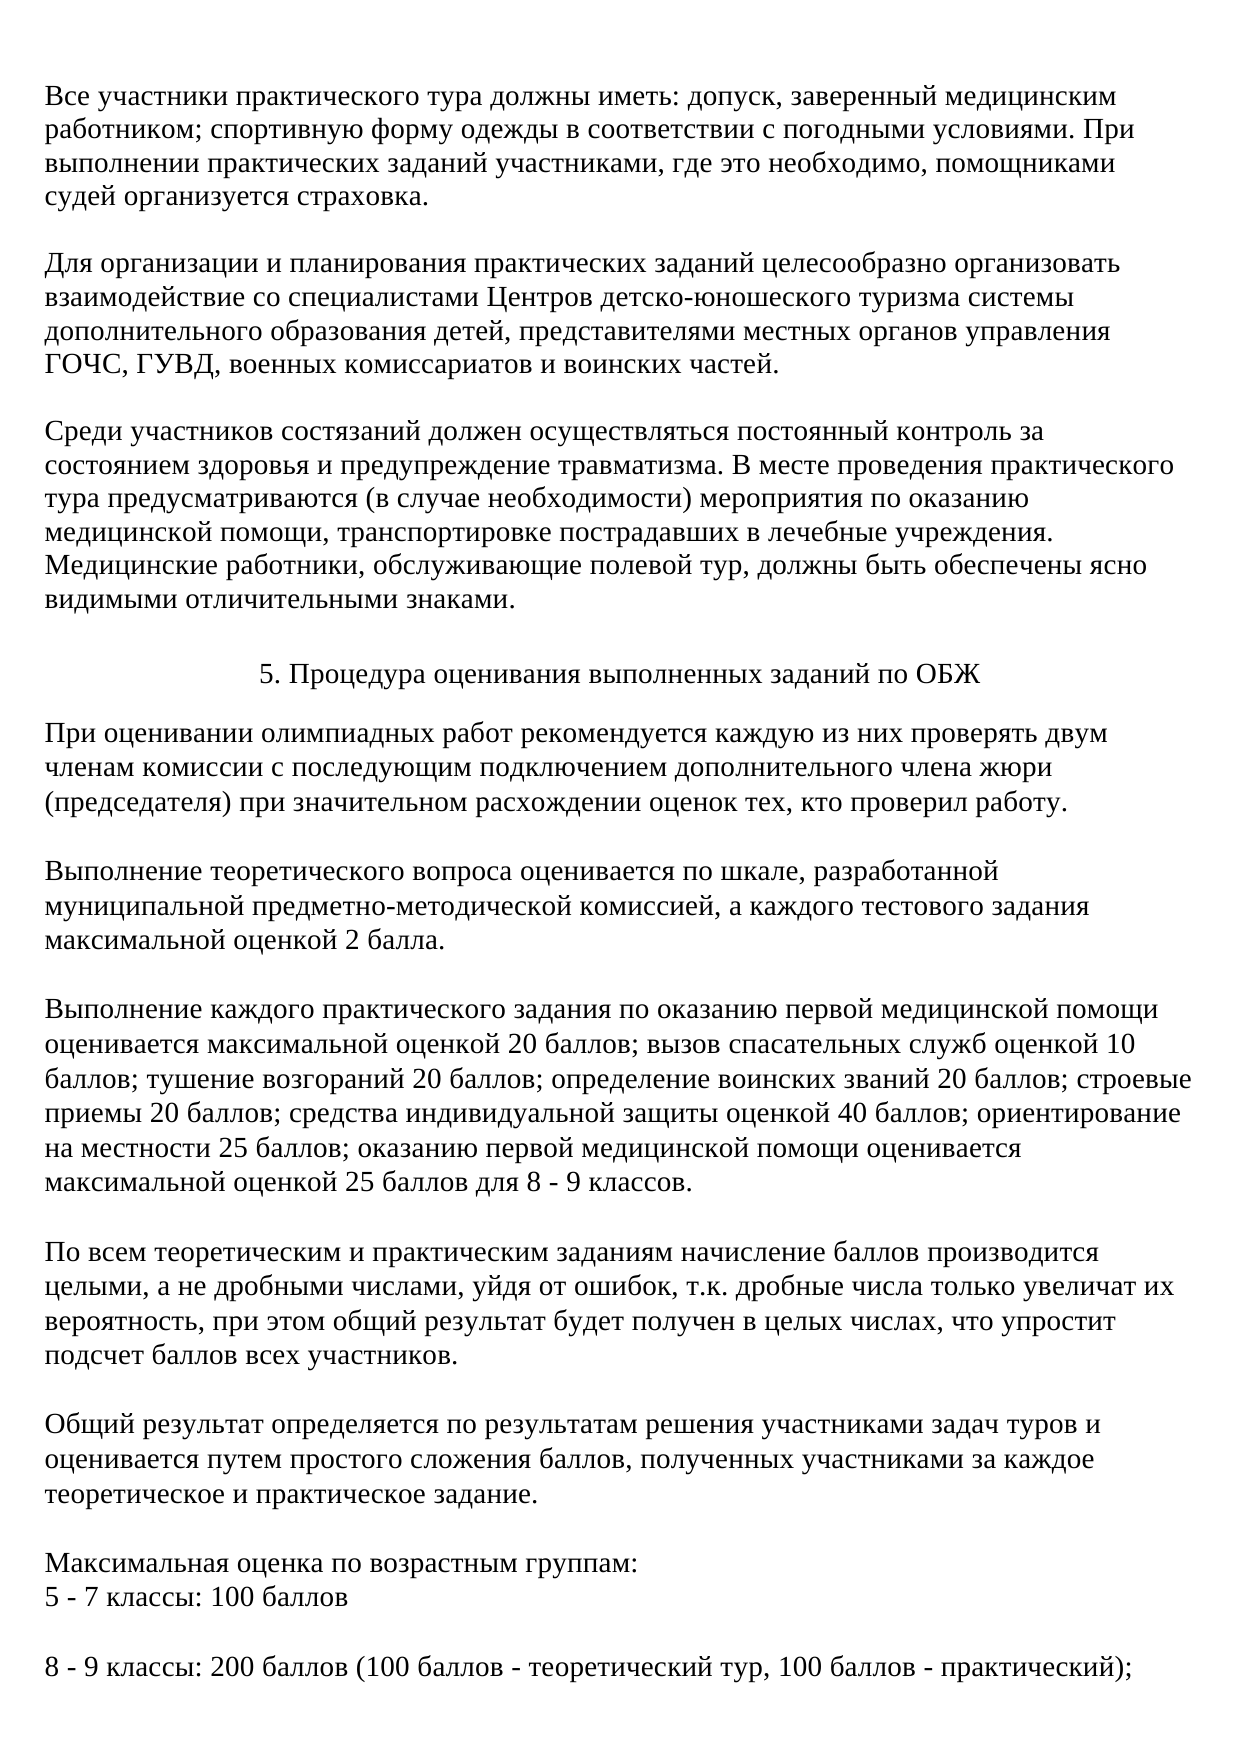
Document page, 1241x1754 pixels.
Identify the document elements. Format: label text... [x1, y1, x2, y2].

subtitle 5. Процедура оценивания выполненных заданий по ОБЖ [44, 656, 1196, 689]
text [44, 44, 1196, 614]
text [44, 714, 1196, 1682]
